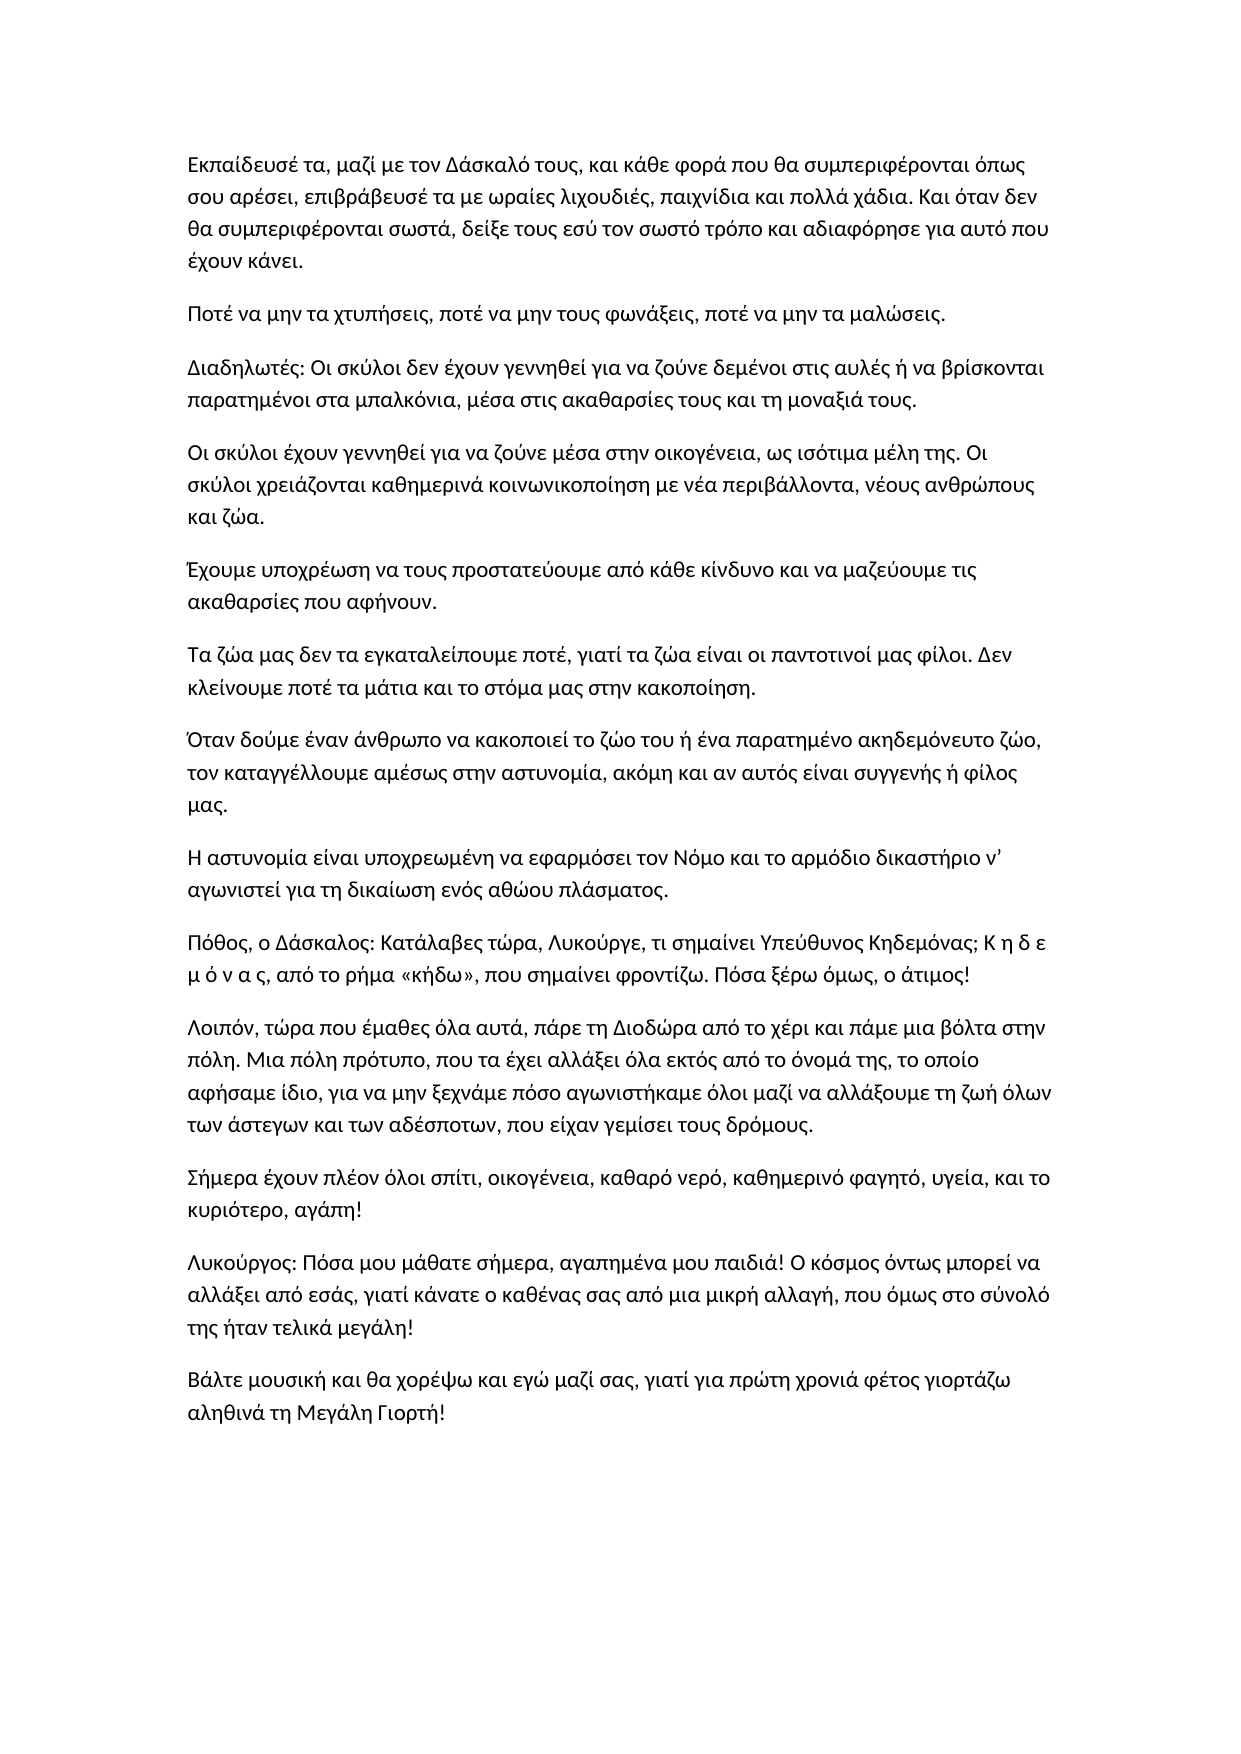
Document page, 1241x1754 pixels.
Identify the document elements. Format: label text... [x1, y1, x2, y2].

text Όταν δούμε έναν άνθρωπο να κακοποιεί το ζώο του ή ένα παρατημένο ακηδεμόνευτο ζώο, τον καταγγέλλουμε αμέσως στην αστυνομία, ακόμη και αν αυτός είναι συγγενής ή φίλος μας. [187, 726, 1053, 818]
text Ποτέ να μην τα χτυπήσεις, ποτέ να μην τους φωνάξεις, ποτέ να μην τα μαλώσεις. [187, 299, 1053, 328]
text Εκπαίδευσέ τα, μαζί με τον Δάσκαλό τους, και κάθε φορά που θα συμπεριφέρονται όπως σου αρέσει, επιβράβευσέ τα με ωραίες λιχουδιές, παιχνίδια και πολλά χάδια. Και όταν δεν θα συμπεριφέρονται σωστά, δείξε τους εσύ τον σωστό τρόπο και αδιαφόρησε για αυτό που έχουν κάνει. [187, 150, 1053, 274]
text Τα ζώα μας δεν τα εγκαταλείπουμε ποτέ, γιατί τα ζώα είναι οι παντοτινοί μας φίλοι. Δεν κλείνουμε ποτέ τα μάτια και το στόμα μας στην κακοποίηση. [187, 640, 1053, 701]
text Έχουμε υποχρέωση να τους προστατεύουμε από κάθε κίνδυνο και να μαζεύουμε τις ακαθαρσίες που αφήνουν. [187, 555, 1053, 615]
text Οι σκύλοι έχουν γεννηθεί για να ζούνε μέσα στην οικογένεια, ως ισότιμα μέλη της. Οι σκύλοι χρειάζονται καθημερινά κοινωνικοποίηση με νέα περιβάλλοντα, νέους ανθρώπους και ζώα. [187, 438, 1053, 530]
text Η αστυνομία είναι υποχρεωμένη να εφαρμόσει τον Νόμο και το αρμόδιο δικαστήριο ν’ αγωνιστεί για τη δικαίωση ενός αθώου πλάσματος. [187, 843, 1053, 903]
text Λυκούργος: Πόσα μου μάθατε σήμερα, αγαπημένα μου παιδιά! Ο κόσμος όντως μπορεί να αλλάξει από εσάς, γιατί κάνατε ο καθένας σας από μια μικρή αλλαγή, που όμως στο σύνολό της ήταν τελικά μεγάλη! [187, 1248, 1053, 1341]
text Διαδηλωτές: Οι σκύλοι δεν έχουν γεννηθεί για να ζούνε δεμένοι στις αυλές ή να βρίσκονται παρατημένοι στα μπαλκόνια, μέσα στις ακαθαρσίες τους και τη μοναξιά τους. [187, 353, 1053, 413]
text Λοιπόν, τώρα που έμαθες όλα αυτά, πάρε τη Διοδώρα από το χέρι και πάμε μια βόλτα στην πόλη. Μια πόλη πρότυπο, που τα έχει αλλάξει όλα εκτός από το όνομά της, το οποίο αφήσαμε ίδιο, για να μην ξεχνάμε πόσο αγωνιστήκαμε όλοι μαζί να αλλάξουμε τη ζωή όλων των άστεγων και των αδέσποτων, που είχαν γεμίσει τους δρόμους. [187, 1013, 1053, 1138]
text Βάλτε μουσική και θα χορέψω και εγώ μαζί σας, γιατί για πρώτη χρονιά φέτος γιορτάζω αληθινά τη Μεγάλη Γιορτή! [187, 1366, 1053, 1426]
text Πόθος, ο Δάσκαλος: Κατάλαβες τώρα, Λυκούργε, τι σημαίνει Υπεύθυνος Κηδεμόνας; Κ η δ ε μ ό ν α ς, από το ρήμα «κήδω», που σημαίνει φροντίζω. Πόσα ξέρω όμως, ο άτιμος! [187, 928, 1053, 988]
text Σήμερα έχουν πλέον όλοι σπίτι, οικογένεια, καθαρό νερό, καθημερινό φαγητό, υγεία, και το κυριότερο, αγάπη! [187, 1163, 1053, 1223]
